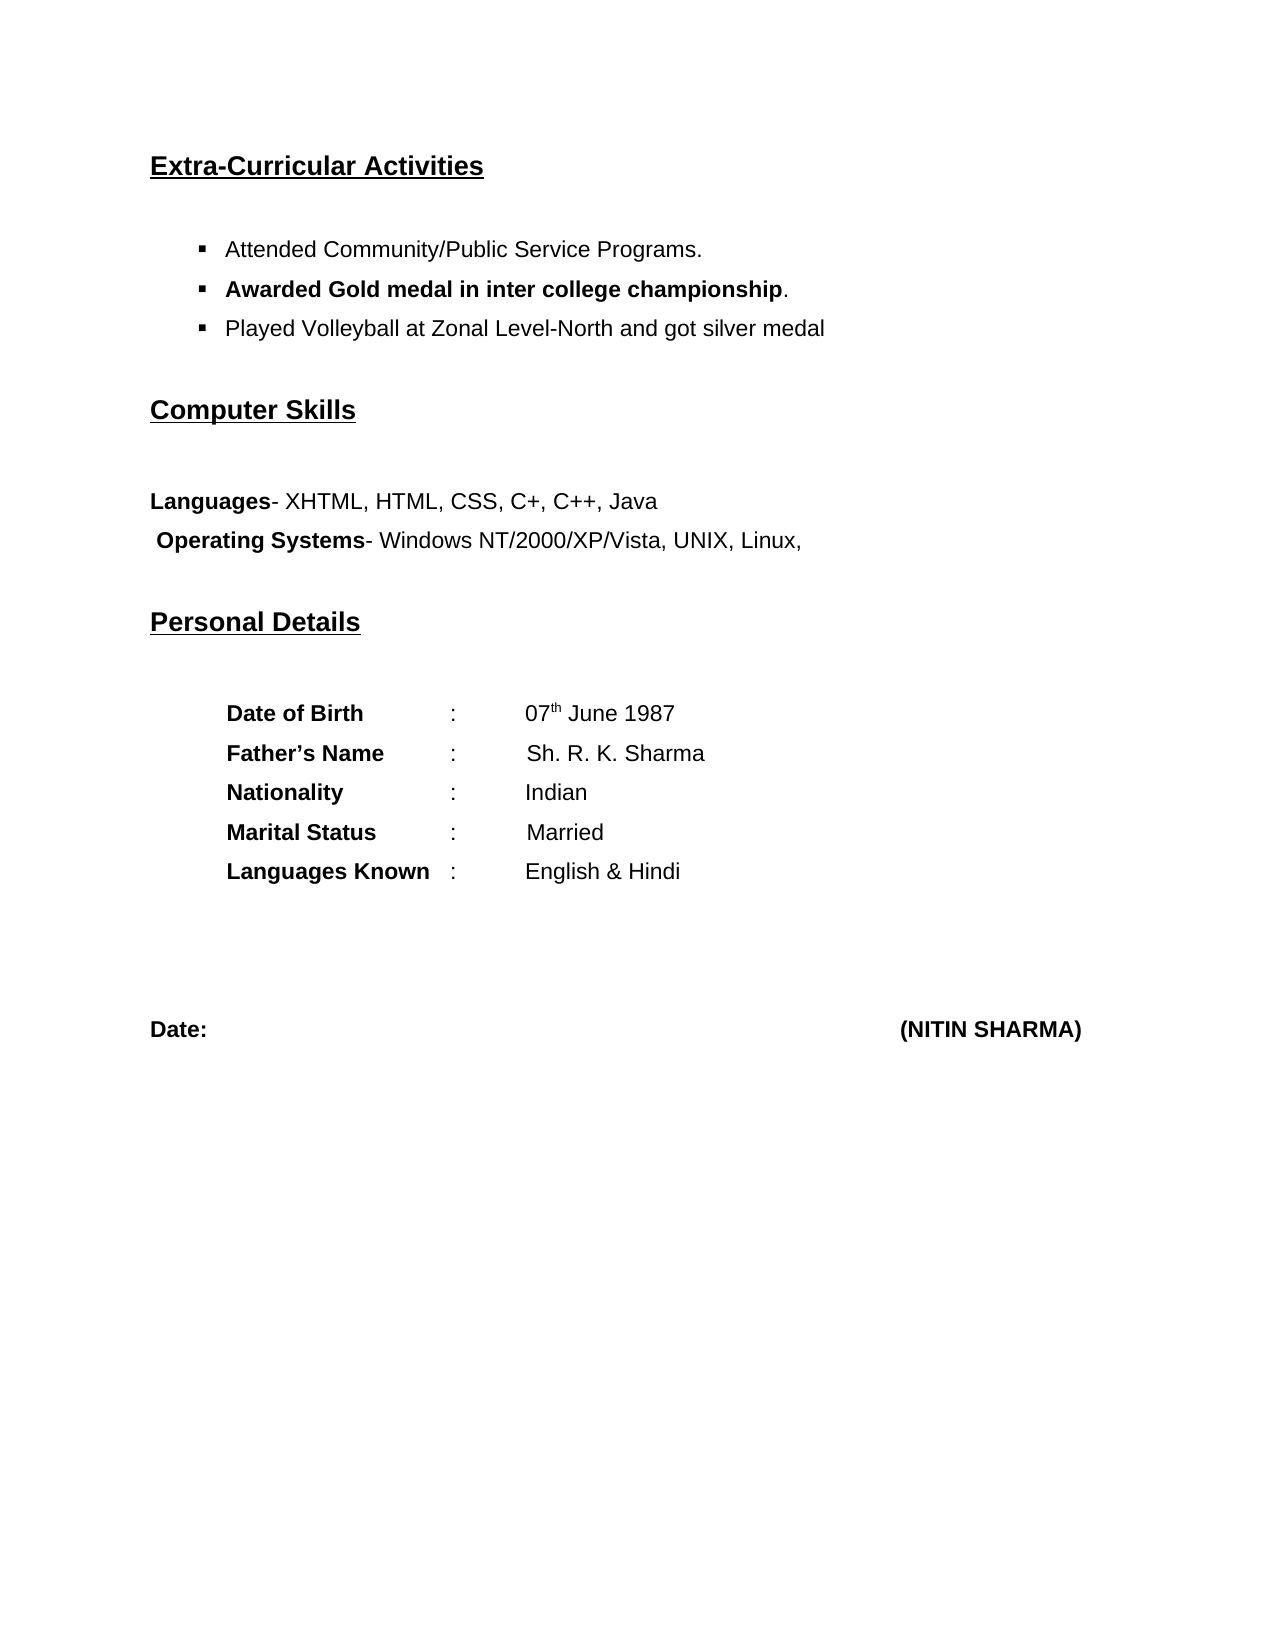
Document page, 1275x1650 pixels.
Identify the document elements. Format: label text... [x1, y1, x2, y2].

text Languages- XHTML, HTML, CSS, C+, C++, Java [150, 488, 1125, 514]
text Languages Known : English & Hindi [150, 858, 1125, 884]
list Attended Community/Public Service Programs. [197, 236, 1125, 263]
text Operating Systems- Windows NT/2000/XP/Vista, UNIX, Linux, [150, 527, 1125, 554]
text Personal Details [150, 606, 1125, 638]
text Nationality : Indian [150, 779, 1125, 806]
text Date of Birth : 07th June 1987 [150, 700, 1125, 727]
text Date: (NITIN SHARMA) [150, 1016, 1125, 1042]
text Father’s Name : Sh. R. K. Sharma [150, 740, 1125, 766]
text Extra-Curricular Activities [150, 150, 1125, 181]
list Played Volleyball at Zonal Level-North and got silver medal [197, 315, 1125, 342]
list Computer Skills [150, 394, 1125, 426]
text Marital Status : Married [150, 819, 1125, 845]
list Awarded Gold medal in inter college championship. [197, 276, 1125, 302]
